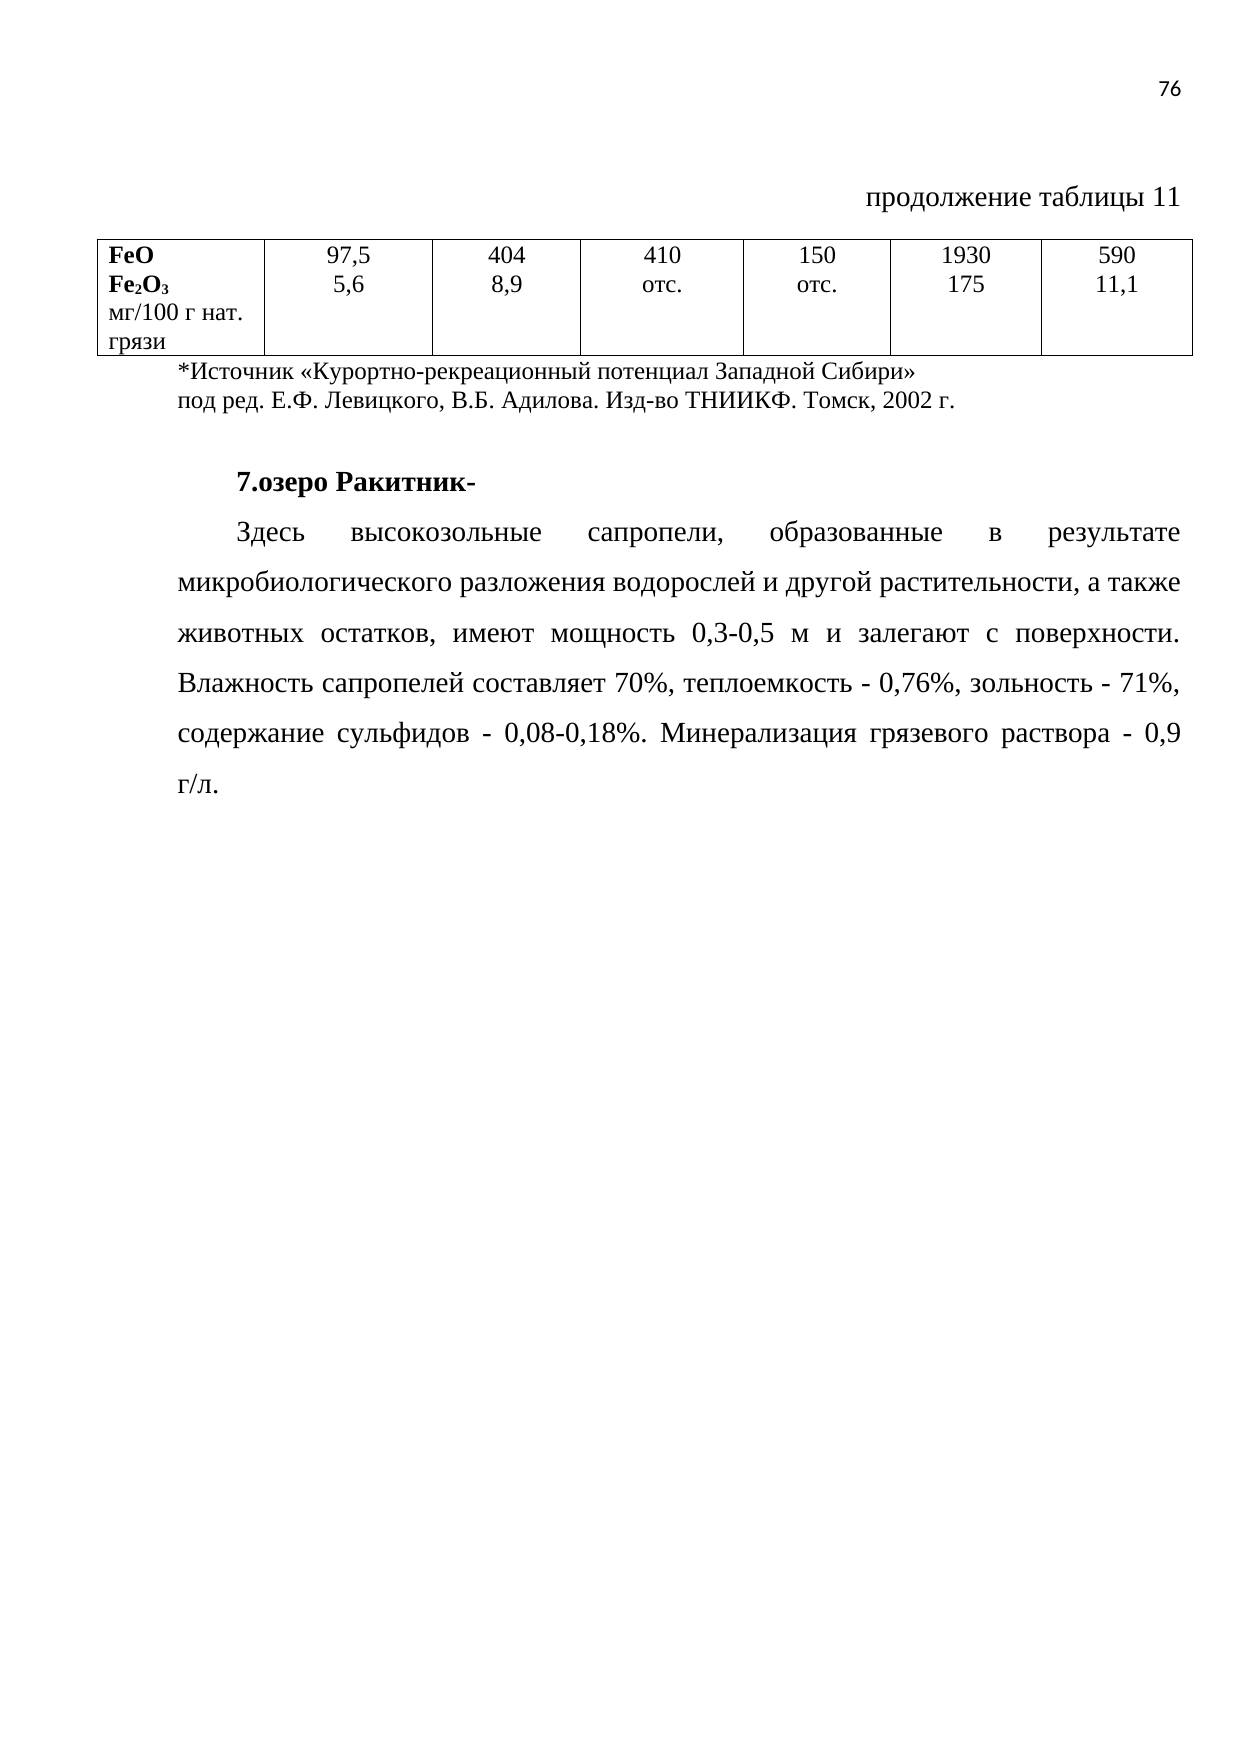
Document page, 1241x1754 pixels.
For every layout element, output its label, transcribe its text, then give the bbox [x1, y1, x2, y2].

table_header 150 отс. [744, 240, 890, 355]
text *Источник «Курортно-рекреационный потенциал Западной Сибири» [177, 356, 1181, 385]
table_header 404 8,9 [433, 240, 580, 355]
text под ред. Е.Ф. Левицкого, В.Б. Адилова. Изд-во ТНИИКФ. Томск, . [177, 385, 1181, 413]
text 7.озеро Ракитник- [177, 464, 1181, 497]
text продолжение таблицы 11 [177, 179, 1181, 213]
table_header 410 отс. [581, 240, 743, 355]
table_header FeO Fe2O3 мг/100 г нат. грязи [98, 240, 264, 355]
table_header 590 11,1 [1042, 240, 1192, 355]
table_header 97,5 5,6 [265, 240, 432, 355]
text Здесь высокозольные сапропели, образованные в результате микробиологического разложения водорослей и другой растительности, а также животных остатков, имеют мощность 0,3- и залегают с поверхности. Влажность сапропелей составляет 70%, теплоемкость - 0,76%, зольность - 71%, содержание сульфидов - 0,08-0,18%. Минерализация грязевого раствора - 0,9 г/л. [177, 514, 1181, 799]
table_header 1930 175 [891, 240, 1041, 355]
